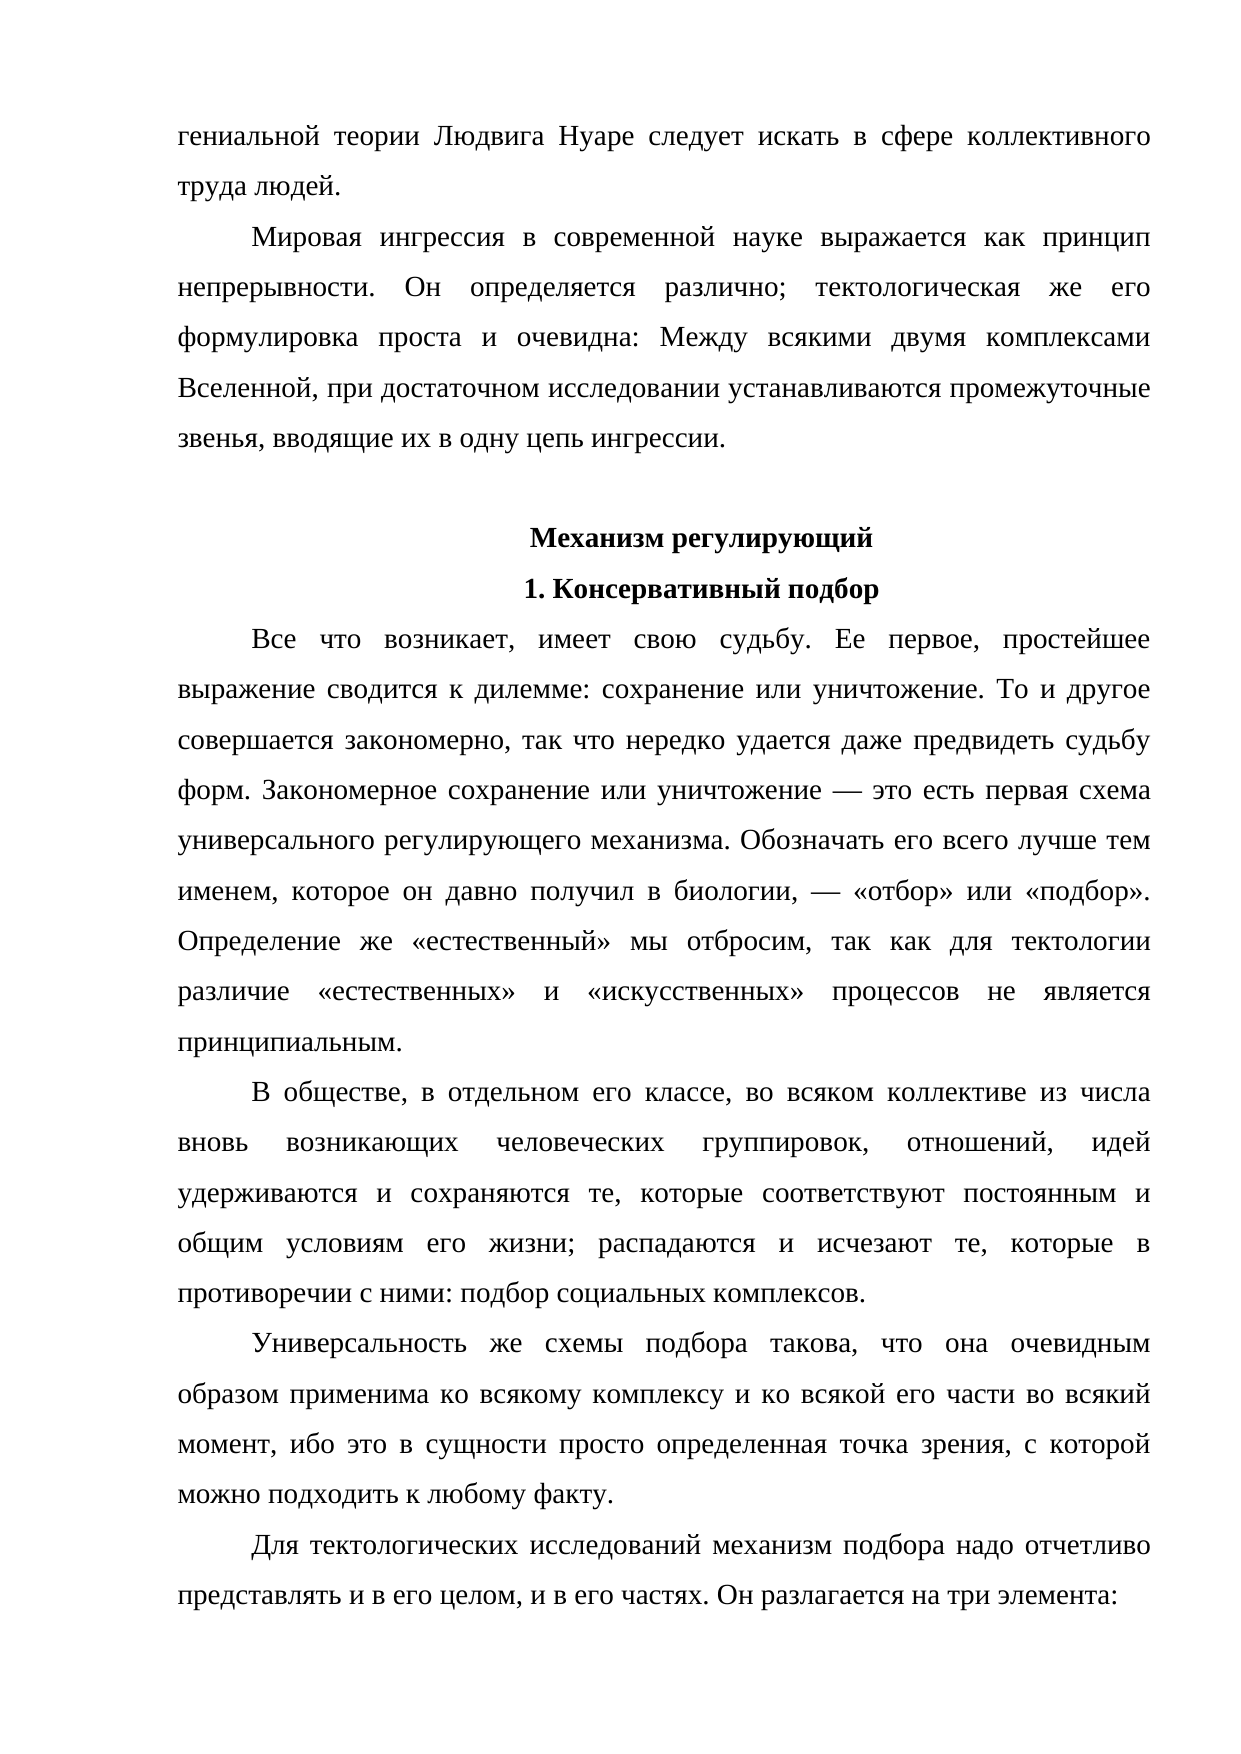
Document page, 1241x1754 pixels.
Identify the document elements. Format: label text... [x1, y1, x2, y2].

text Механизм регулирующий [177, 521, 1152, 554]
text Универсальность же схемы подбора такова, что она очевидным образом применима ко всякому комплексу и ко всякой его части во всякий момент, ибо это в сущности просто определенная точка зрения, с которой можно подходить к любому факту. [177, 1326, 1152, 1510]
text Мировая ингрессия в современной науке выражается как принцип непрерывности. Он определяется различно; тектологическая же его формулировка проста и очевидна: Между всякими двумя комплексами Вселенной, при достаточном исследовании устанавливаются промежуточные звенья, вводящие их в одну цепь ингрессии. [177, 219, 1152, 453]
text В обществе, в отдельном его классе, во всяком коллективе из числа вновь возникающих человеческих группировок, отношений, идей удерживаются и сохраняются те, которые соответствуют постоянным и общим условиям его жизни; распадаются и исчезают те, которые в противоречии с ними: подбор социальных комплексов. [177, 1074, 1152, 1309]
text 1. Консервативный подбор [177, 571, 1152, 604]
text Все что возникает, имеет свою судьбу. Ее первое, простейшее выражение сводится к дилемме: сохранение или уничтожение. То и другое совершается закономерно, так что нередко удается даже предвидеть судьбу форм. Закономерное сохранение или уничтожение — это есть первая схема универсального регулирующего механизма. Обозначать его всего лучше тем именем, которое он давно получил в биологии, — «отбор» или «подбор». Определение же «естественный» мы отбросим, так как для тектологии различие «естественных» и «искусственных» процессов не является принципиальным. [177, 621, 1152, 1057]
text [177, 118, 1152, 202]
text Для тектологических исследований механизм подбора надо отчетливо представлять и в его целом, и в его частях. Он разлагается на три элемента: [177, 1527, 1152, 1611]
